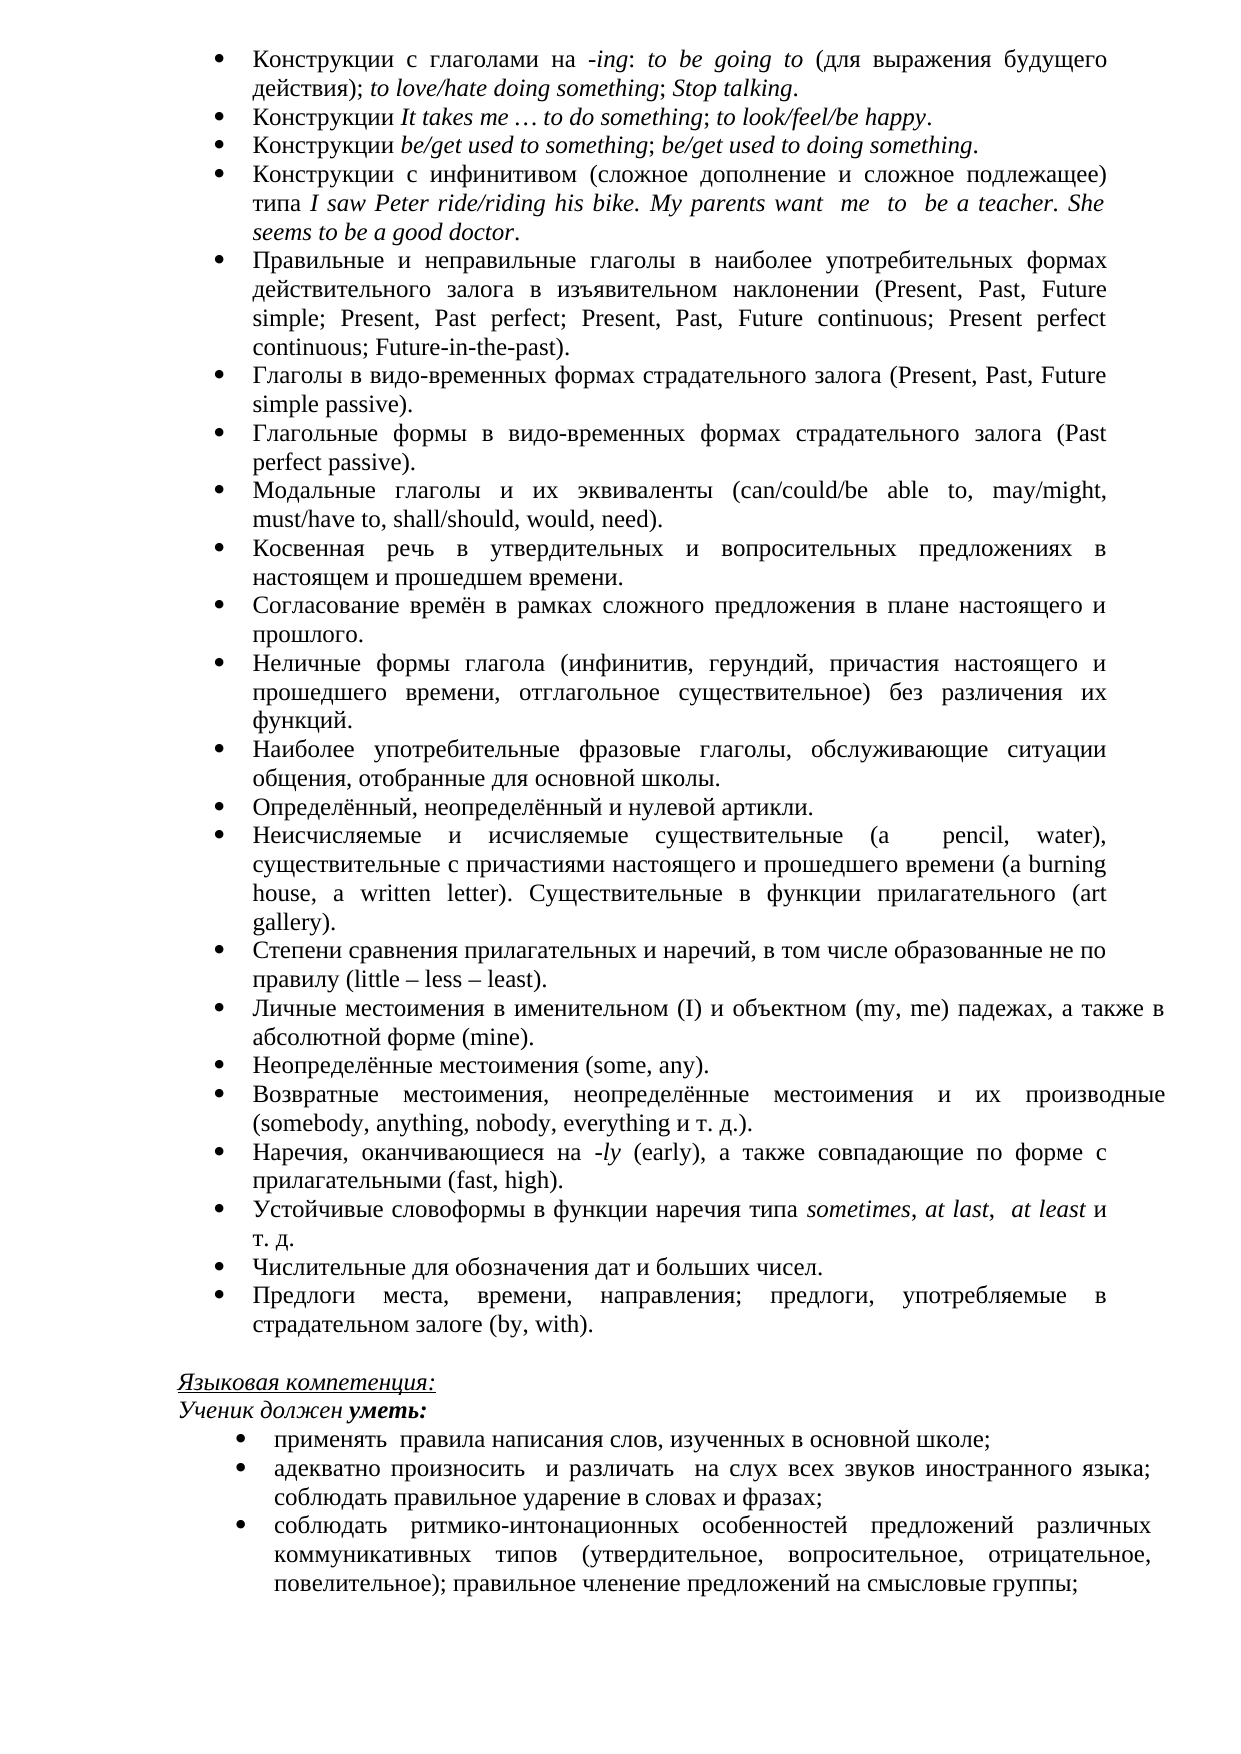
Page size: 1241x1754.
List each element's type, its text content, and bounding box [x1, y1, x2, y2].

list Глаголы в видо-временных формах страдательного залога (Present, Past, Future simple passive). [215, 361, 1107, 418]
list Модальные глаголы и их эквиваленты (can/could/be able to, may/might, must/have to, shall/should, would, need). [215, 476, 1107, 533]
text Ученик должен уметь: [177, 1396, 1152, 1424]
list Неопределённые местоимения (some, any). [215, 1051, 1166, 1079]
list Конструкции с инфинитивом (сложное дополнение и сложное подлежащее) типа I saw Peter ride/riding his bike. My parents want me to be a teacher. She seems to be a good doctor. [215, 159, 1107, 246]
list Глагольные формы в видо-временных формах страдательного залога (Past perfect passive). [215, 418, 1107, 476]
list Степени сравнения прилагательных и наречий, в том числе образованные не по правилу (little – less – least). [215, 936, 1107, 993]
list Наиболее употребительные фразовые глаголы, обслуживающие ситуации общения, отобранные для основной школы. [215, 734, 1107, 792]
list Конструкции с глаголами на -ing: to be going to (для выражения будущего действия); to love/hate doing something; Stop talking. [215, 44, 1107, 102]
list Косвенная речь в утвердительных и вопросительных предложениях в настоящем и прошедшем времени. [215, 533, 1107, 591]
list Числительные для обозначения дат и больших чисел. [215, 1252, 1107, 1281]
list адекватно произносить и различать на слух всех звуков иностранного языка; соблюдать правильное ударение в словах и фразах; [236, 1453, 1152, 1511]
list Личные местоимения в именительном (I) и объектном (my, me) падежах, а также в абсолютной форме (mine). [215, 993, 1166, 1051]
list Устойчивые словоформы в функции наречия типа sometimes, at last, at least и т. д. [215, 1194, 1107, 1252]
list Наречия, оканчивающиеся на -ly (early), а также совпадающие по форме с прилагательными (fast, high). [215, 1137, 1107, 1194]
list Согласование времён в рамках сложного предложения в плане настоящего и прошлого. [215, 591, 1107, 648]
list соблюдать ритмико-интонационных особенностей предложений различных коммуникативных типов (утвердительное, вопросительное, отрицательное, повелительное); правильное членение предложений на смысловые группы; [236, 1511, 1152, 1597]
text Языковая компетенция: [177, 1367, 1152, 1396]
list Правильные и неправильные глаголы в наиболее употребительных формах действительного залога в изъявительном наклонении (Present, Past, Future simple; Present, Past perfect; Present, Past, Future continuous; Present perfect continuous; Future-in-the-past). [215, 246, 1107, 361]
list Неисчисляемые и исчисляемые существительные (a pencil, water), существительные с причастиями настоящего и прошедшего времени (a burning house, a written letter). Существительные в функции прилагательного (art gallery). [215, 821, 1107, 936]
list применять правила написания слов, изученных в основной школе; [236, 1424, 1152, 1453]
list Конструкции be/get used to something; be/get used to doing something. [215, 131, 1107, 159]
list Возвратные местоимения, неопределённые местоимения и их производные (somebody, anything, nobody, everything и т. д.). [215, 1079, 1166, 1137]
list Определённый, неопределённый и нулевой артикли. [215, 792, 1107, 821]
list Неличные формы глагола (инфинитив, герундий, причастия настоящего и прошедшего времени, отглагольное существительное) без различения их функций. [215, 648, 1107, 734]
list Конструкции It takes me … to do something; to look/feel/be happy. [215, 102, 1107, 131]
list Предлоги места, времени, направления; предлоги, употребляемые в страдательном залоге (by, with). [215, 1281, 1107, 1338]
